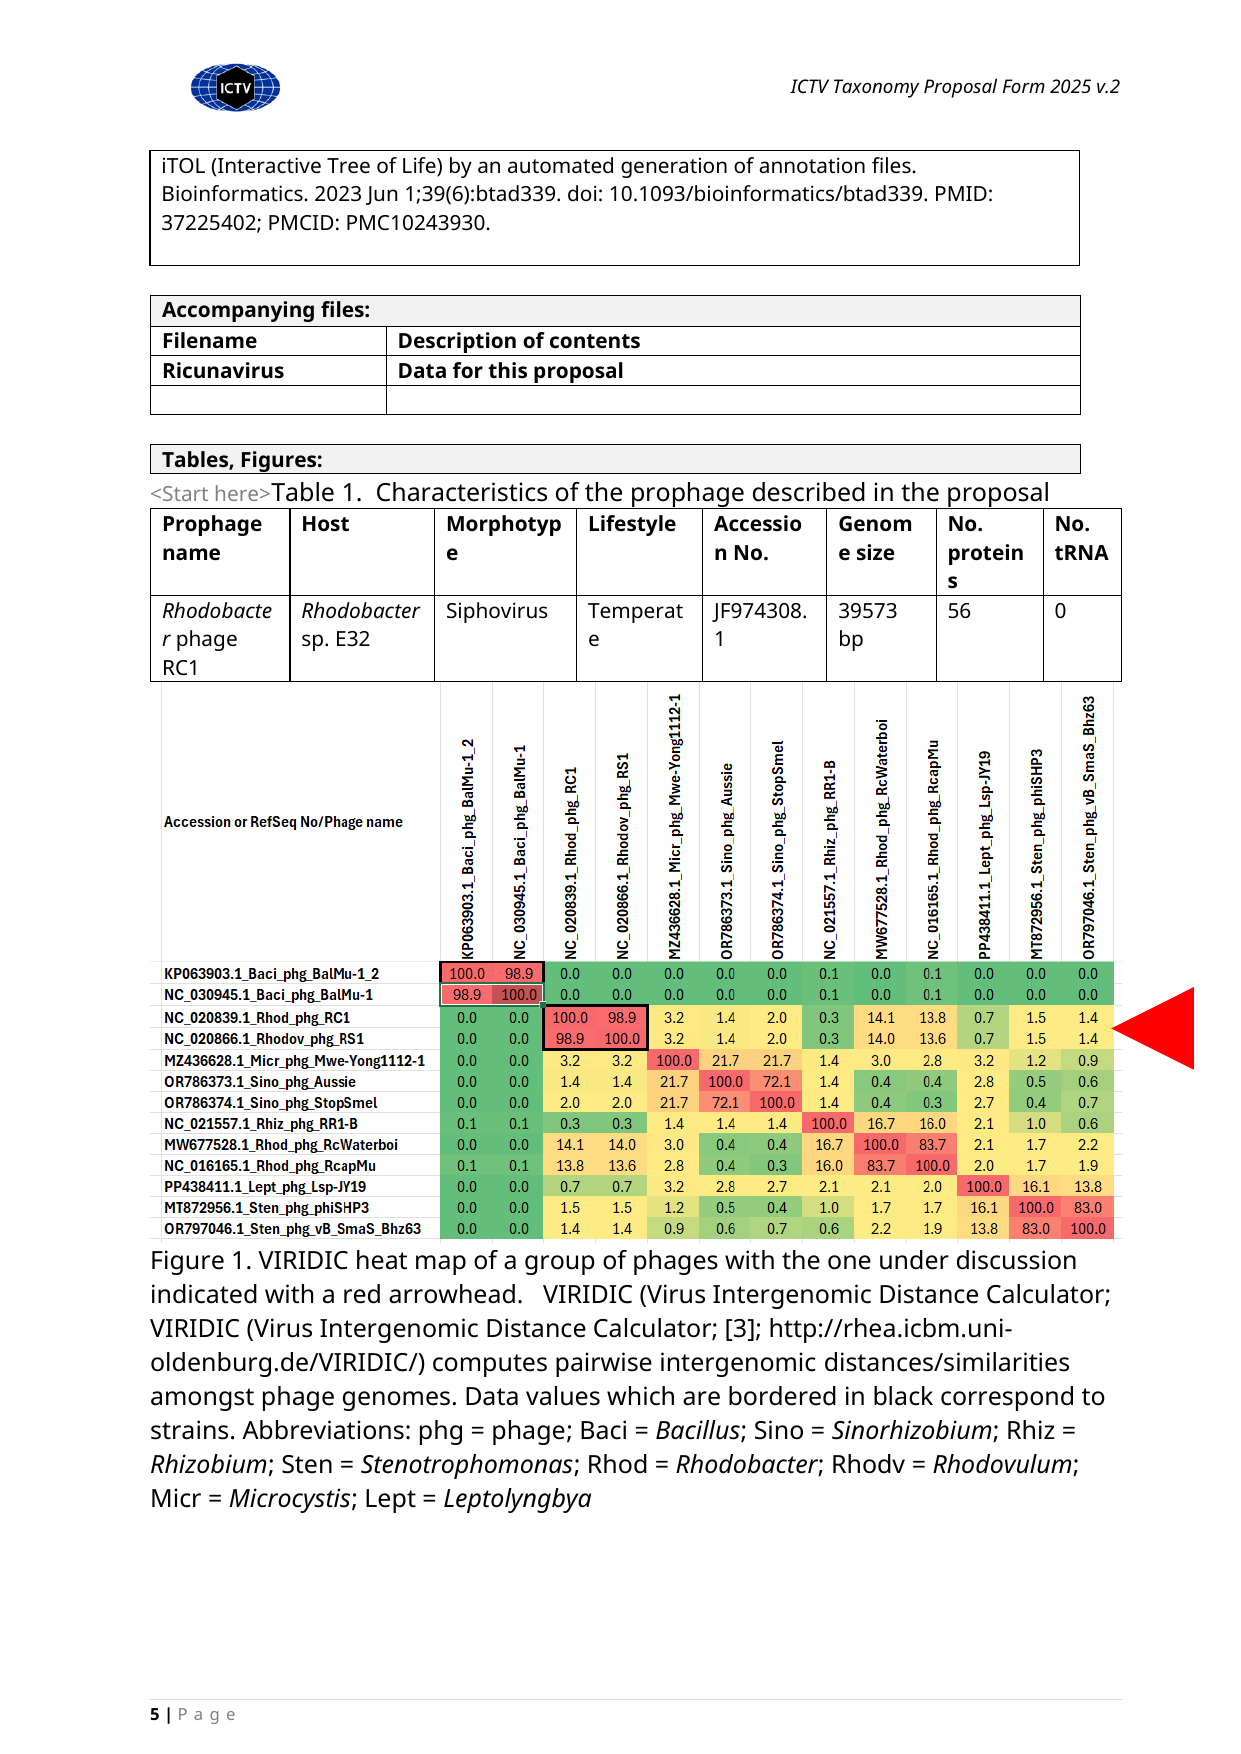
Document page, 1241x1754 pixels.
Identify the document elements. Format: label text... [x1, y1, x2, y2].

table_cell JF974308.1 [703, 596, 826, 681]
table_cell Rhodobacter phage RC1 [151, 596, 289, 681]
table_header Genome size [827, 509, 936, 595]
table_header No. proteins [937, 509, 1043, 595]
table_cell Siphovirus [435, 596, 576, 681]
table_header Accession No. [703, 509, 826, 595]
table_header Tables, Figures: [151, 445, 1080, 473]
text <Start here>Table 1. Characteristics of the prophage described in the proposal [150, 474, 1122, 508]
table_header Accompanying files: [151, 296, 1080, 326]
table_header Lifestyle [577, 509, 702, 595]
table_cell 56 [937, 596, 1043, 681]
table_cell 0 [1044, 596, 1121, 681]
table_cell [387, 386, 1080, 414]
table_cell Filename [151, 327, 386, 355]
picture [150, 682, 1123, 1243]
table_header Prophage name [151, 509, 289, 595]
table_header No. tRNA [1044, 509, 1121, 595]
table_cell Ricunavirus [151, 356, 386, 384]
table_cell Temperate [577, 596, 702, 681]
table_cell Data for this proposal [387, 356, 1080, 384]
table_cell [151, 386, 386, 414]
table_cell 39573 bp [827, 596, 936, 681]
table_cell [151, 151, 1079, 265]
picture [190, 56, 282, 113]
table_cell Description of contents [387, 327, 1080, 355]
table_header Morphotype [435, 509, 576, 595]
table_cell Rhodobacter sp. E32 [291, 596, 434, 681]
text Figure 1. VIRIDIC heat map of a group of phages with the one under discussion indicated with a red arrowhead. VIRIDIC (Virus Intergenomic Distance Calculator; VIRIDIC (Virus Intergenomic Distance Calculator; [3]; http://rhea.icbm.uni-oldenburg.de/VIRIDIC/) computes pairwise intergenomic distances/similarities amongst phage genomes. Data values which are bordered in black correspond to strains. Abbreviations: phg = phage; Baci = Bacillus; Sino = Sinorhizobium; Rhiz = Rhizobium; Sten = Stenotrophomonas; Rhod = Rhodobacter; Rhodv = Rhodovulum; Micr = Microcystis; Lept = Leptolyngbya [150, 1243, 1122, 1515]
table_header Host [291, 509, 434, 595]
